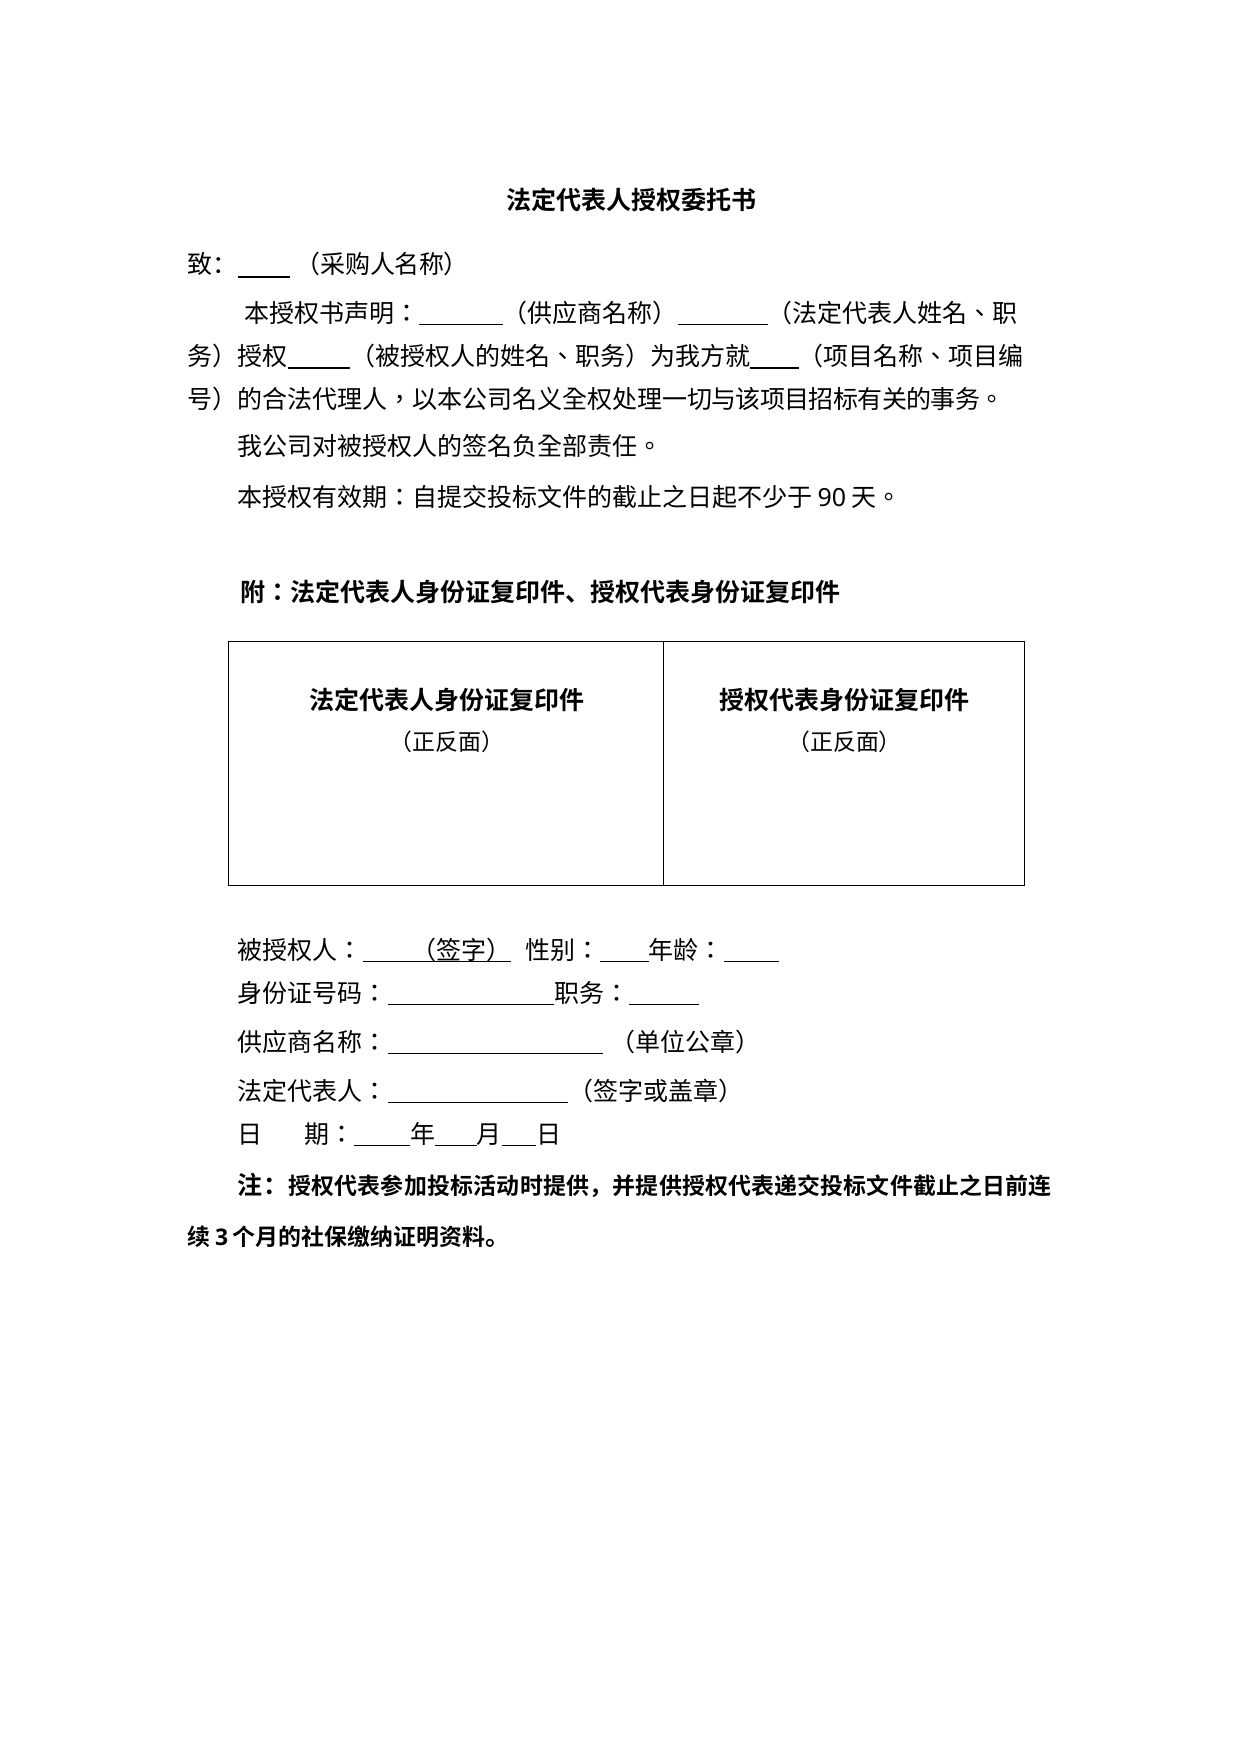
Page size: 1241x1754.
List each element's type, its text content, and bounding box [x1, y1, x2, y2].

text 注：授权代表参加投标活动时提供，并提供授权代表递交投标文件截止之日前连续3个月的社保缴纳证明资料。 [187, 1163, 1053, 1254]
text 附：法定代表人身份证复印件、授权代表身份证复印件 [240, 573, 1053, 609]
text 致： （采购人名称） [187, 245, 1053, 281]
text 法定代表人授权委托书 [209, 170, 1053, 220]
table_header 授权代表身份证复印件 （正反面） [664, 642, 1024, 885]
text 我公司对被授权人的签名负全部责任。 [187, 429, 1031, 463]
text 法定代表人： （签字或盖章） [187, 1077, 1053, 1106]
text 本授权有效期：自提交投标文件的截止之日起不少于90天。 [187, 480, 1053, 514]
text 身份证号码： 职务： [187, 979, 1053, 1008]
table_header 法定代表人身份证复印件 （正反面） [229, 642, 663, 885]
text 供应商名称： （单位公章） [187, 1022, 1053, 1059]
text 被授权人： （签字） 性别： 年龄： [187, 936, 1053, 965]
text 本授权书声明： （供应商名称） （法定代表人姓名、职务）授权 （被授权人的姓名、职务）为我方就 （项目名称、项目编号）的合法代理人，以本公司名义全权处理一切与该项目招标有关的事务。 [187, 299, 1053, 414]
text 日 期： 年 月 日 [187, 1120, 1053, 1149]
